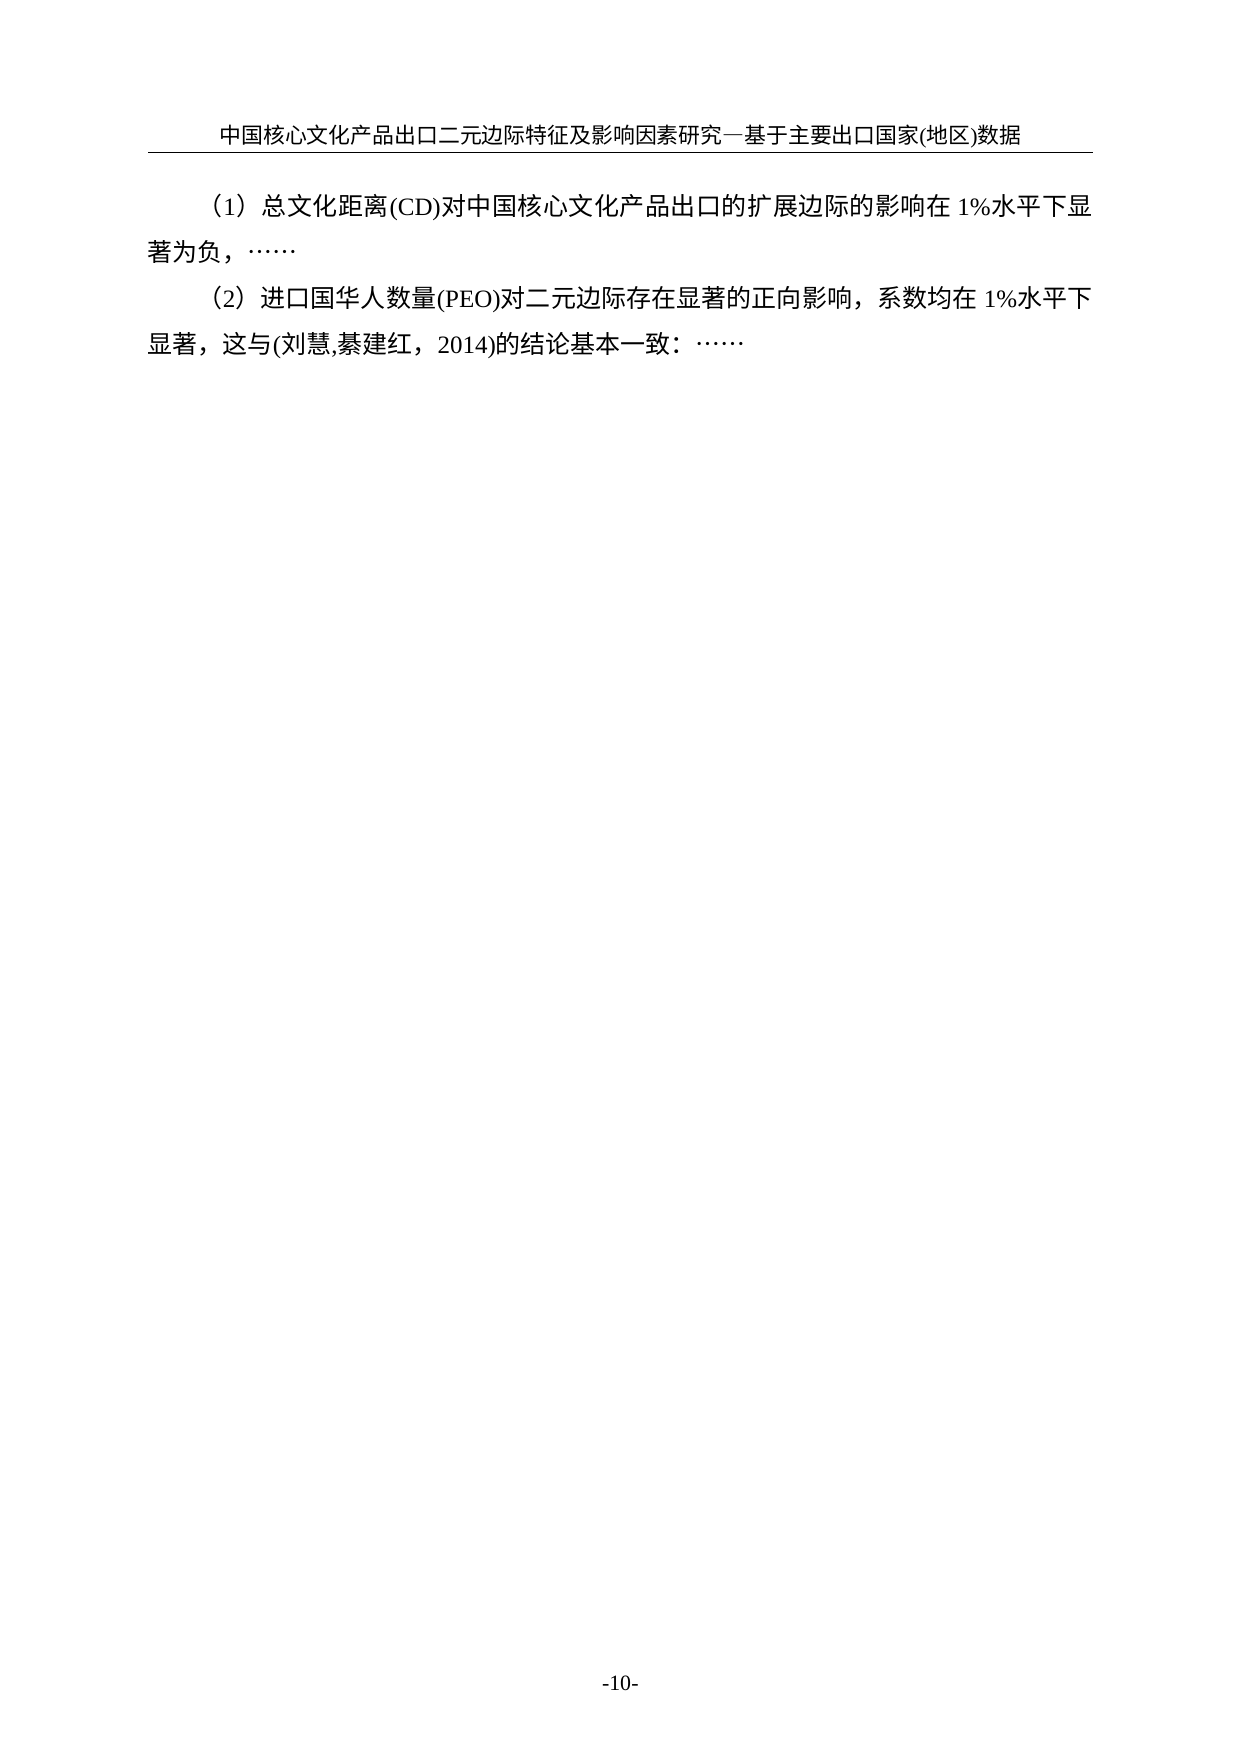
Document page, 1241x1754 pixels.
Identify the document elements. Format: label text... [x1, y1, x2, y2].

text （1）总文化距离(CD)对中国核心文化产品出口的扩展边际的影响在1%水平下显著为负，…… [148, 177, 1093, 269]
text （2）进口国华人数量(PEO)对二元边际存在显著的正向影响，系数均在1%水平下显著，这与(刘慧,綦建红，2014)的结论基本一致：…… [148, 269, 1093, 361]
